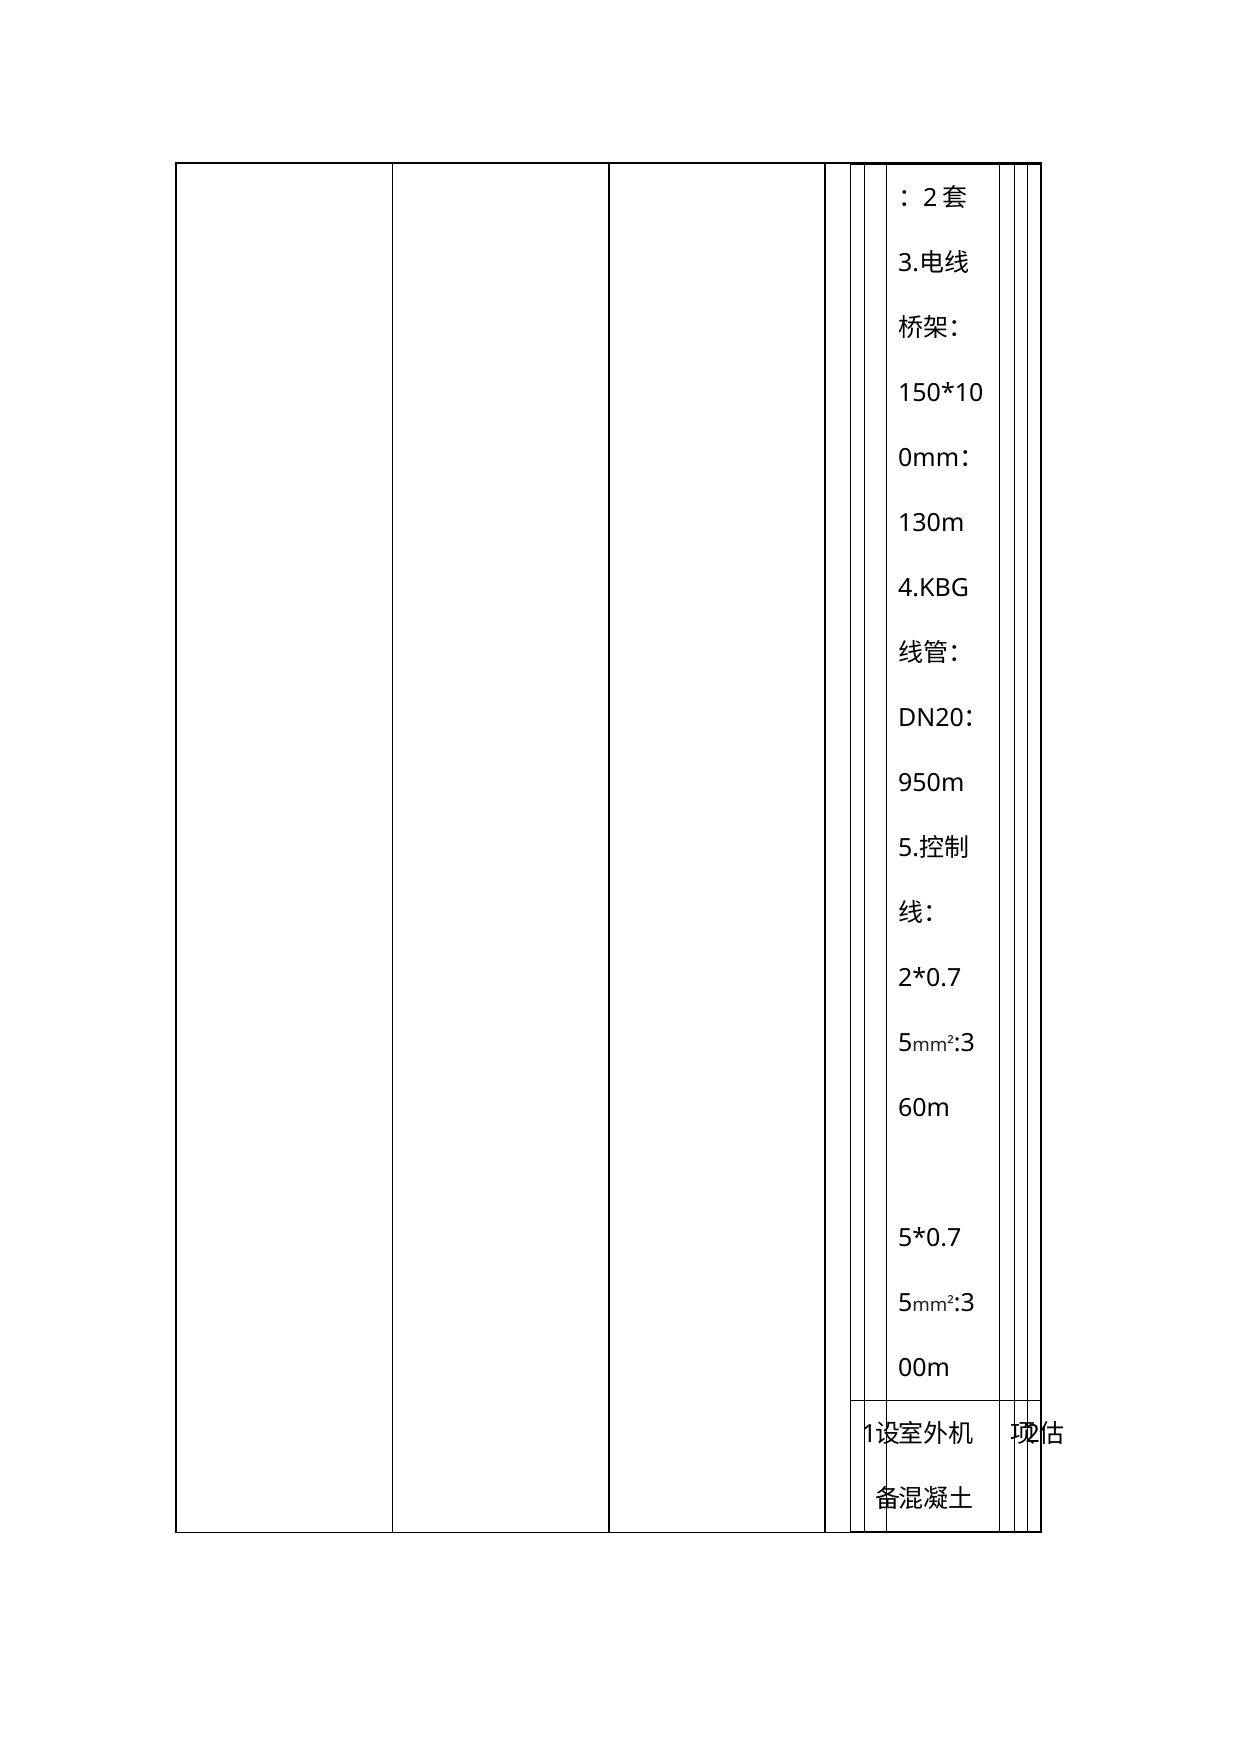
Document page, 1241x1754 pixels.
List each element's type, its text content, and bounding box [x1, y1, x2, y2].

table_cell [610, 164, 824, 1532]
table_cell [887, 1401, 999, 1531]
table_cell [1000, 165, 1014, 1400]
table_cell [1015, 1401, 1027, 1531]
table_cell [887, 165, 999, 1400]
table_cell [1028, 1401, 1040, 1531]
table_cell [177, 164, 392, 1532]
table_cell [1000, 1401, 1014, 1531]
table_cell [851, 165, 864, 1400]
table_cell [865, 165, 886, 1400]
table_cell [826, 164, 850, 1532]
table_cell [1028, 165, 1040, 1400]
table_cell [851, 1401, 864, 1531]
table_cell [865, 1401, 886, 1531]
table_cell [1015, 165, 1027, 1400]
table_cell 1 [393, 164, 608, 1532]
